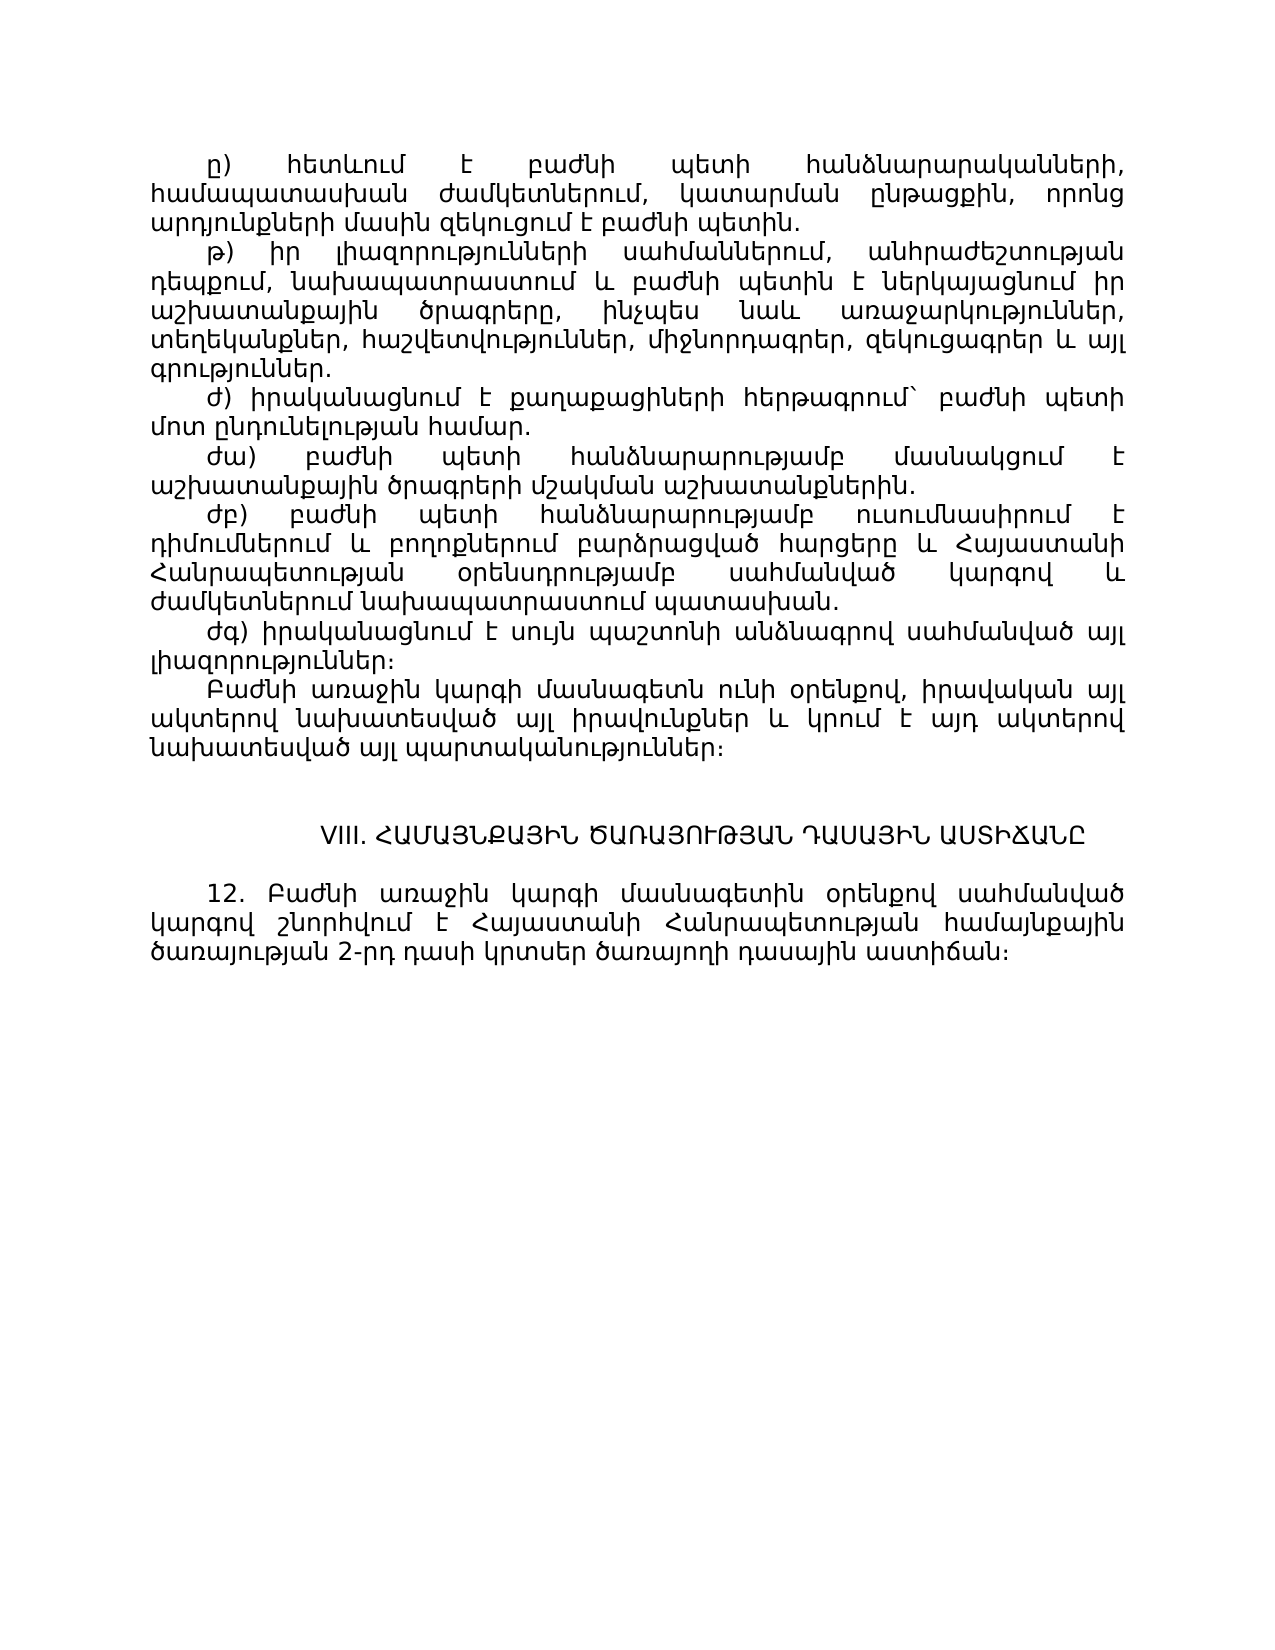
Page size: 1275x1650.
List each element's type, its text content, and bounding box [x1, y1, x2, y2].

text VIII. ՀԱՄԱՅՆՔԱՅԻՆ ԾԱՌԱՅՈՒԹՅԱՆ ԴԱՍԱՅԻՆ ԱՍՏԻՃԱՆԸ [225, 821, 1125, 850]
text ժգ) իրականացնում է սույն պաշտոնի անձնագրով սահմանված այլ լիազորություններ։ [150, 617, 1125, 675]
text Բաժնի առաջին կարգի մասնագետն ունի oրենքով, իրավական այլ ակտերով նախատեսված այլ իրավունքներ և կրում է այդ ակտերով նախատեսված այլ պարտականություններ։ [150, 675, 1125, 762]
text 12. Բաժնի առաջին կարգի մասնագետին օրենքով սահմանված կարգով շնորհվում է Հայաստանի Հանրապետության համայնքային ծառայության 2-րդ դասի կրտսեր ծառայողի դասային աստիճան։ [150, 879, 1125, 967]
text ժա) բաժնի պետի հանձնարարությամբ մասնակցում է աշխատանքային ծրագրերի մշակման աշխատանքներին. [150, 442, 1125, 500]
text թ) իր լիազորությունների սահմաններում, անհրաժեշտության դեպքում, նախապատրաստում և բաժնի պետին է ներկայացնում իր աշխատանքային ծրագրերը, ինչպես նաև առաջարկություններ, տեղեկանքներ, հաշվետվություններ, միջնորդագրեր, զեկուցագրեր և այլ գրություններ. [150, 237, 1125, 383]
text ը) հետևում է բաժնի պետի հանձնարարականների, համապատասխան ժամկետներում, կատարման ընթացքին, որոնց արդյունքների մասին զեկուցում է բաժնի պետին. [150, 150, 1125, 237]
text ժ) իրականացնում է քաղաքացիների հերթագրում` բաժնի պետի մոտ ընդունելության համար. [150, 383, 1125, 442]
text ժբ) բաժնի պետի հանձնարարությամբ ուսումնասիրում է դիմումներում և բողոքներում բարձրացված հարցերը և Հայաստանի Հանրապետության օրենսդրությամբ սահմանված կարգով և ժամկետներում նախապատրաստում պատասխան. [150, 500, 1125, 617]
